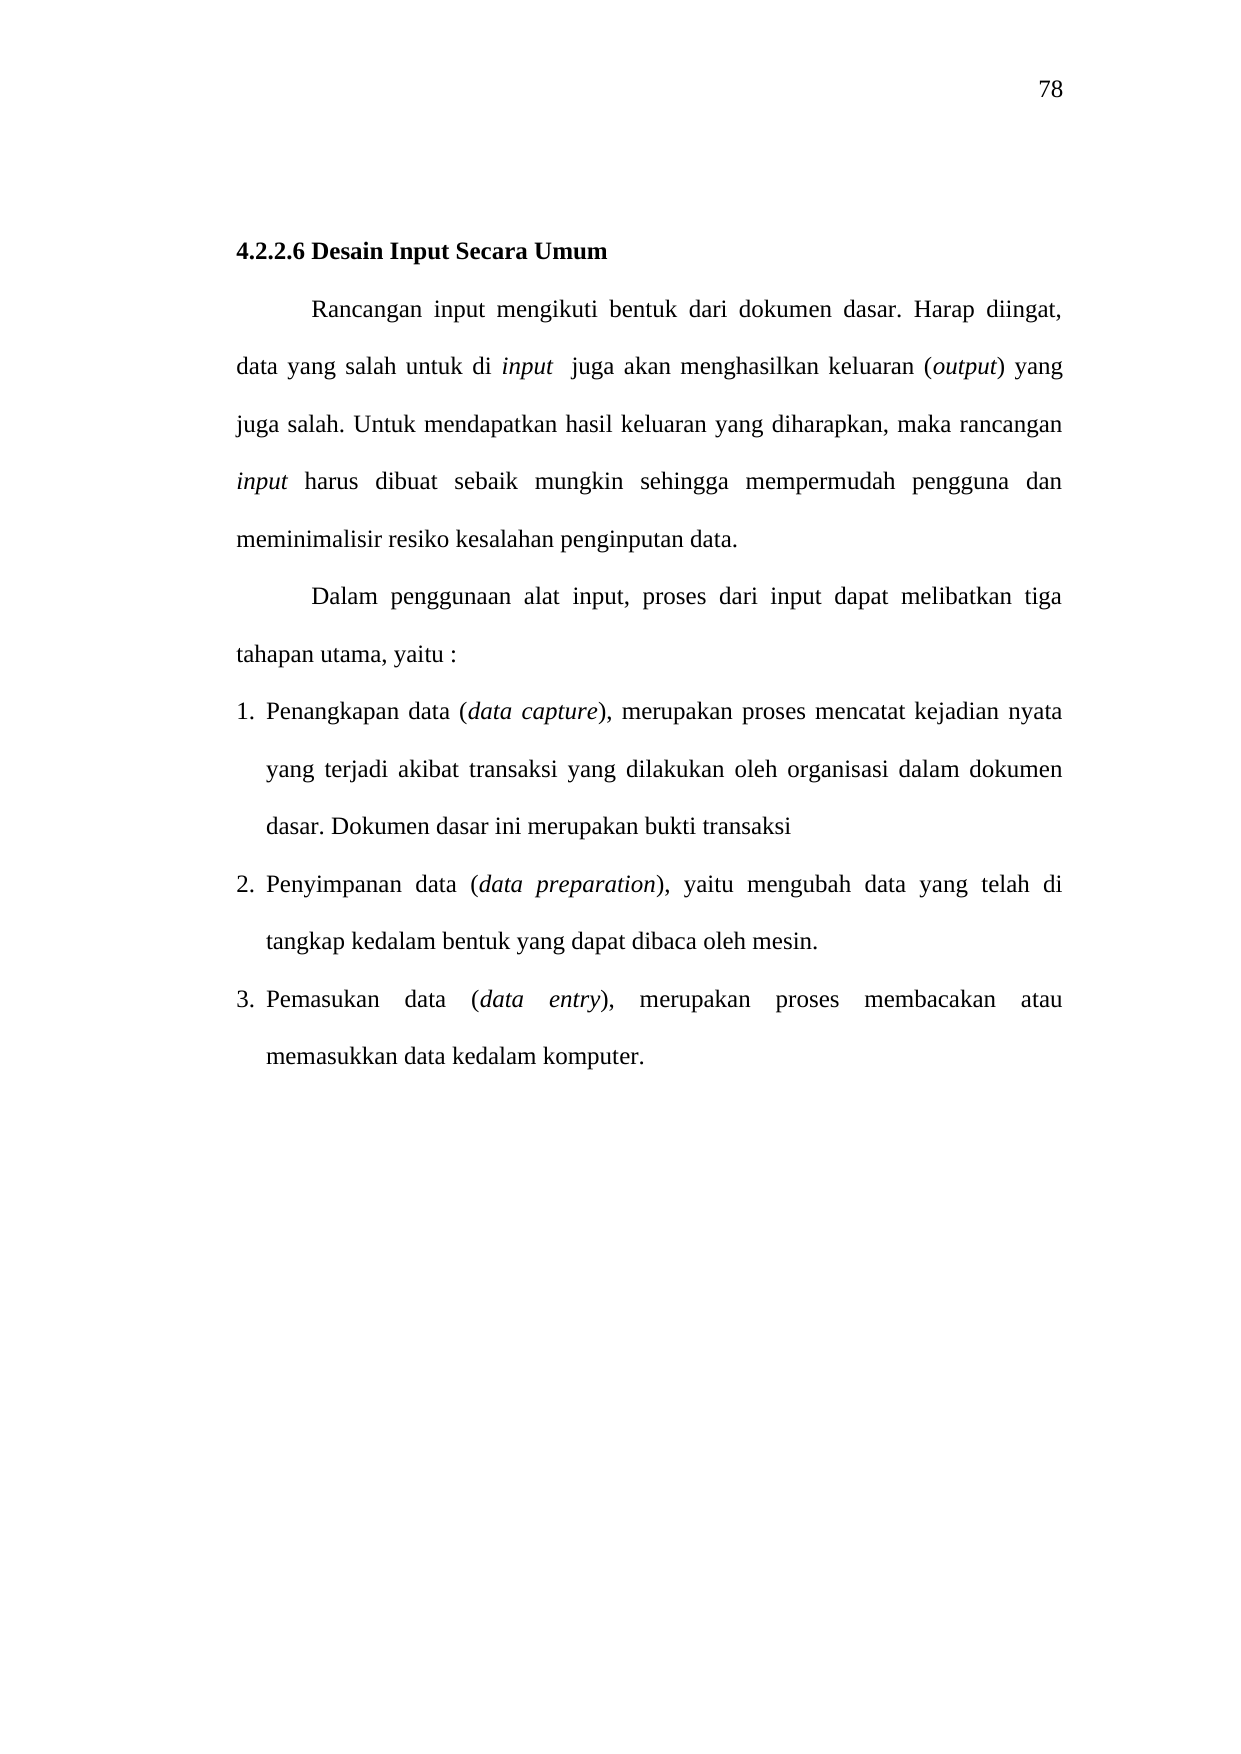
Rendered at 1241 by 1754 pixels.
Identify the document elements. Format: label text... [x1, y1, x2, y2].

list Pemasukan data (data entry), merupakan proses membacakan atau memasukkan data kedalam komputer. [236, 984, 1063, 1070]
text 4.2.2.6 Desain Input Secara Umum [236, 236, 1063, 265]
list Penyimpanan data (data preparation), yaitu mengubah data yang telah di tangkap kedalam bentuk yang dapat dibaca oleh mesin. [236, 869, 1063, 955]
text Rancangan input mengikuti bentuk dari dokumen dasar. Harap diingat, data yang salah untuk di input juga akan menghasilkan keluaran (output) yang juga salah. Untuk mendapatkan hasil keluaran yang diharapkan, maka rancangan input harus dibuat sebaik mungkin sehingga mempermudah pengguna dan meminimalisir resiko kesalahan penginputan data. [236, 294, 1063, 552]
list Penangkapan data (data capture), merupakan proses mencatat kejadian nyata yang terjadi akibat transaksi yang dilakukan oleh organisasi dalam dokumen dasar. Dokumen dasar ini merupakan bukti transaksi [236, 696, 1063, 840]
text Dalam penggunaan alat input, proses dari input dapat melibatkan tiga tahapan utama, yaitu : [236, 581, 1063, 667]
